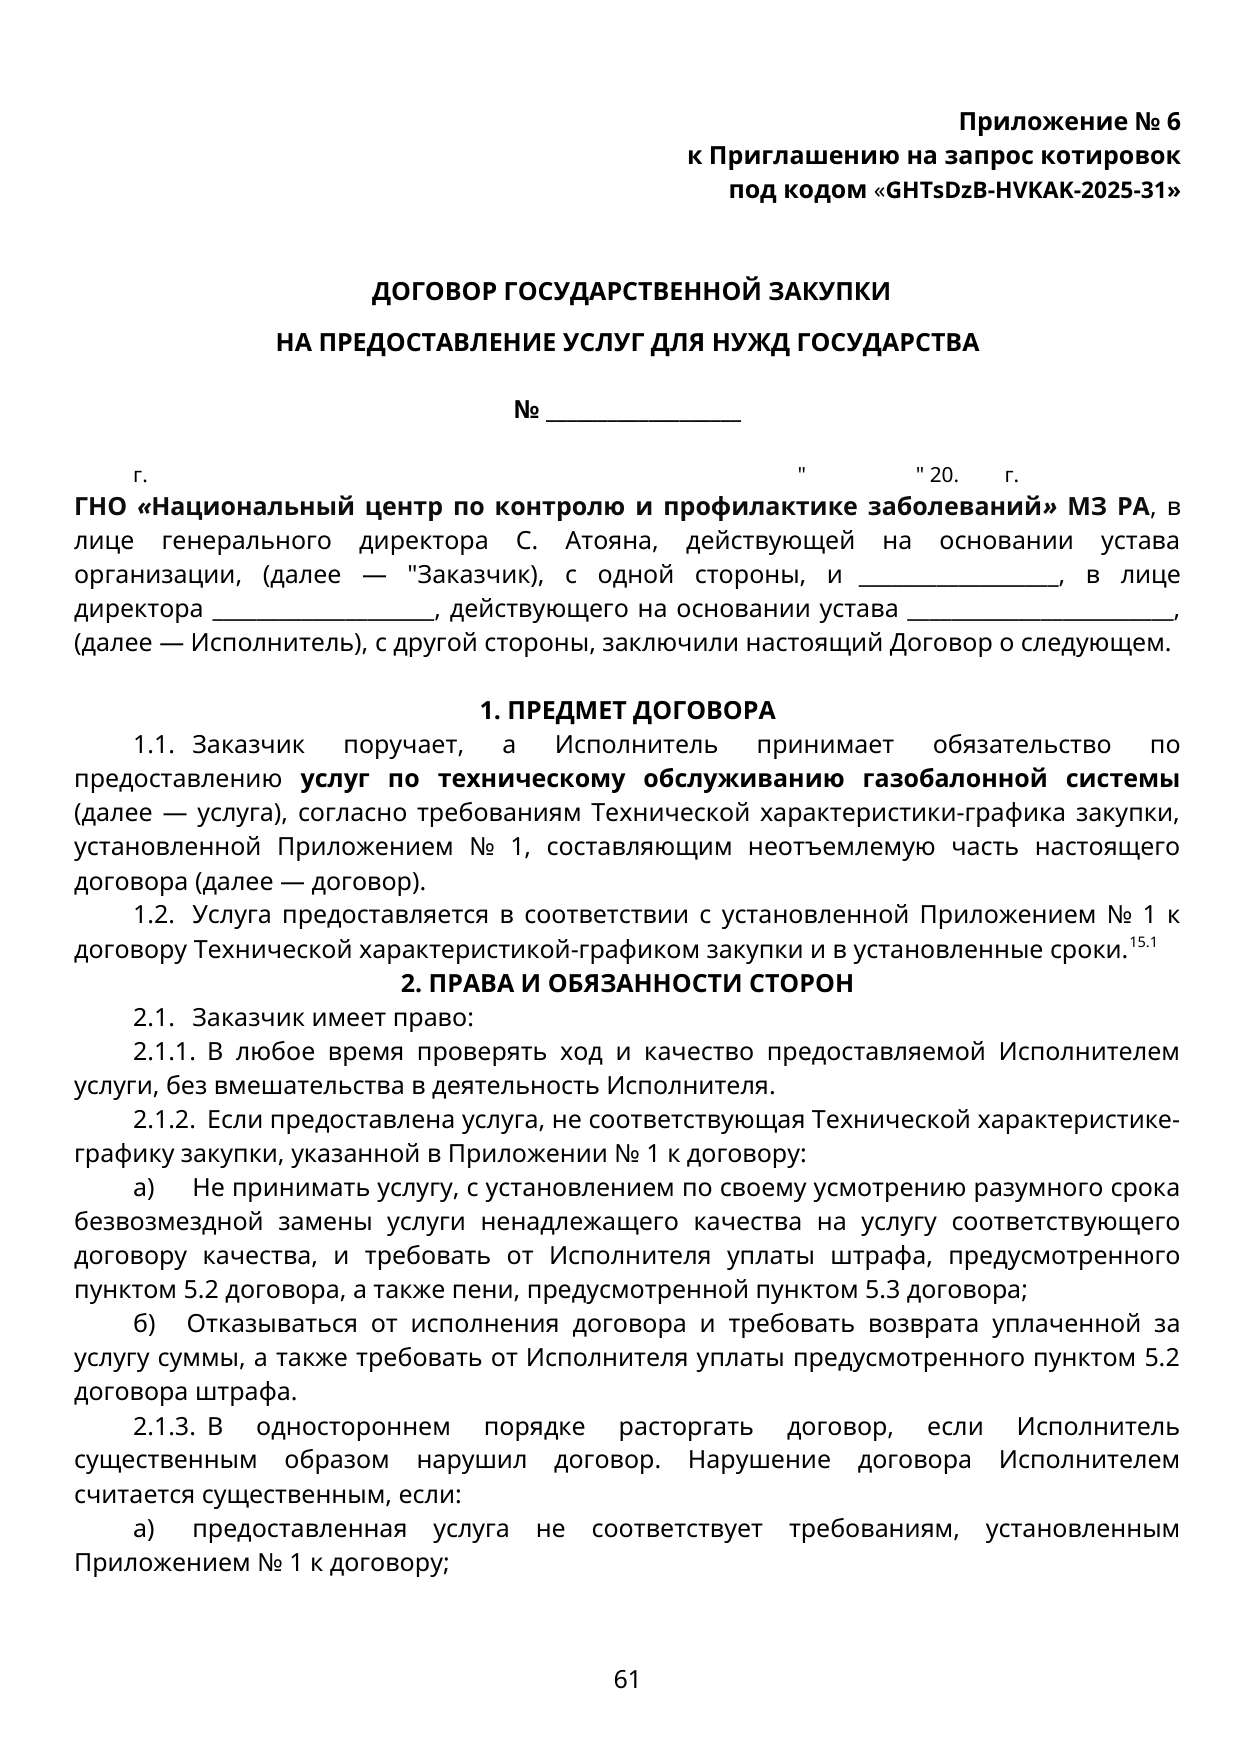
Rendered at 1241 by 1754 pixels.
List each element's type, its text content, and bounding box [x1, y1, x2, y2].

text 2. ПРАВА И ОБЯЗАННОСТИ СТОРОН [74, 965, 1181, 999]
text 1. ПРЕДМЕТ ДОГОВОРА [74, 693, 1181, 727]
table_header г. [63, 460, 546, 488]
text 1.1. Заказчик поручает, а Исполнитель принимает обязательство по предоставлению услуг по техническому обслуживанию газобалонной системы (далее — услуга), согласно требованиям Технической характеристики-графика закупки, установленной Приложением № 1, составляющим неотъемлемую часть настоящего договора (далее — договор). [74, 727, 1181, 897]
text ДОГОВОР ГОСУДАРСТВЕННОЙ ЗАКУПКИ НА ПРЕДОСТАВЛЕНИЕ УСЛУГ ДЛЯ НУЖД ГОСУДАРСТВА [74, 273, 1181, 358]
text Приложение № 6 [74, 103, 1181, 137]
text а) Не принимать услугу, с установлением по своему усмотрению разумного срока безвозмездной замены услуги ненадлежащего качества на услугу соответствующего договору качества, и требовать от Исполнителя уплаты штрафа, предусмотренного пунктом 5.2 договора, а также пени, предусмотренной пунктом 5.3 договора; [74, 1170, 1181, 1306]
text 1.2. Услуга предоставляется в соответствии с установленной Приложением № 1 к договору Технической характеристикой-графиком закупки и в установленные сроки.15.1 [74, 897, 1181, 965]
text 2.1.3. В одностороннем порядке расторгать договор, если Исполнитель существенным образом нарушил договор. Нарушение договора Исполнителем считается существенным, если: [74, 1408, 1181, 1510]
text 2.1. Заказчик имеет право: [74, 999, 1181, 1033]
table_header " " 20. г. [546, 460, 1030, 488]
text а) предоставленная услуга не соответствует требованиям, установленным Приложением № 1 к договору; [74, 1510, 1181, 1578]
text 2.1.2. Если предоставлена услуга, не соответствующая Технической характеристике-графику закупки, указанной в Приложении № 1 к договору: [74, 1102, 1181, 1170]
text б) Отказываться от исполнения договора и требовать возврата уплаченной за услугу суммы, а также требовать от Исполнителя уплаты предусмотренного пунктом 5.2 договора штрафа. [74, 1306, 1181, 1408]
text под кодом «GHTsDzB-HVKAK-2025-31» [74, 172, 1181, 206]
text ГНО «Национальный центр по контролю и профилактике заболеваний» МЗ РА, в лице генерального директора С. Атояна, действующей на основании устава организации, (далее — "Заказчик), с одной стороны, и __________________, в лице директора ____________________, действующего на основании устава ________________________, (далее — Исполнитель), с другой стороны, заключили настоящий Договор о следующем. [74, 488, 1181, 659]
text 2.1.1. В любое время проверять ход и качество предоставляемой Исполнителем услуги, без вмешательства в деятельность Исполнителя. [74, 1033, 1181, 1102]
text № ___________________ [74, 392, 1181, 426]
text к Приглашению на запрос котировок [74, 137, 1181, 172]
